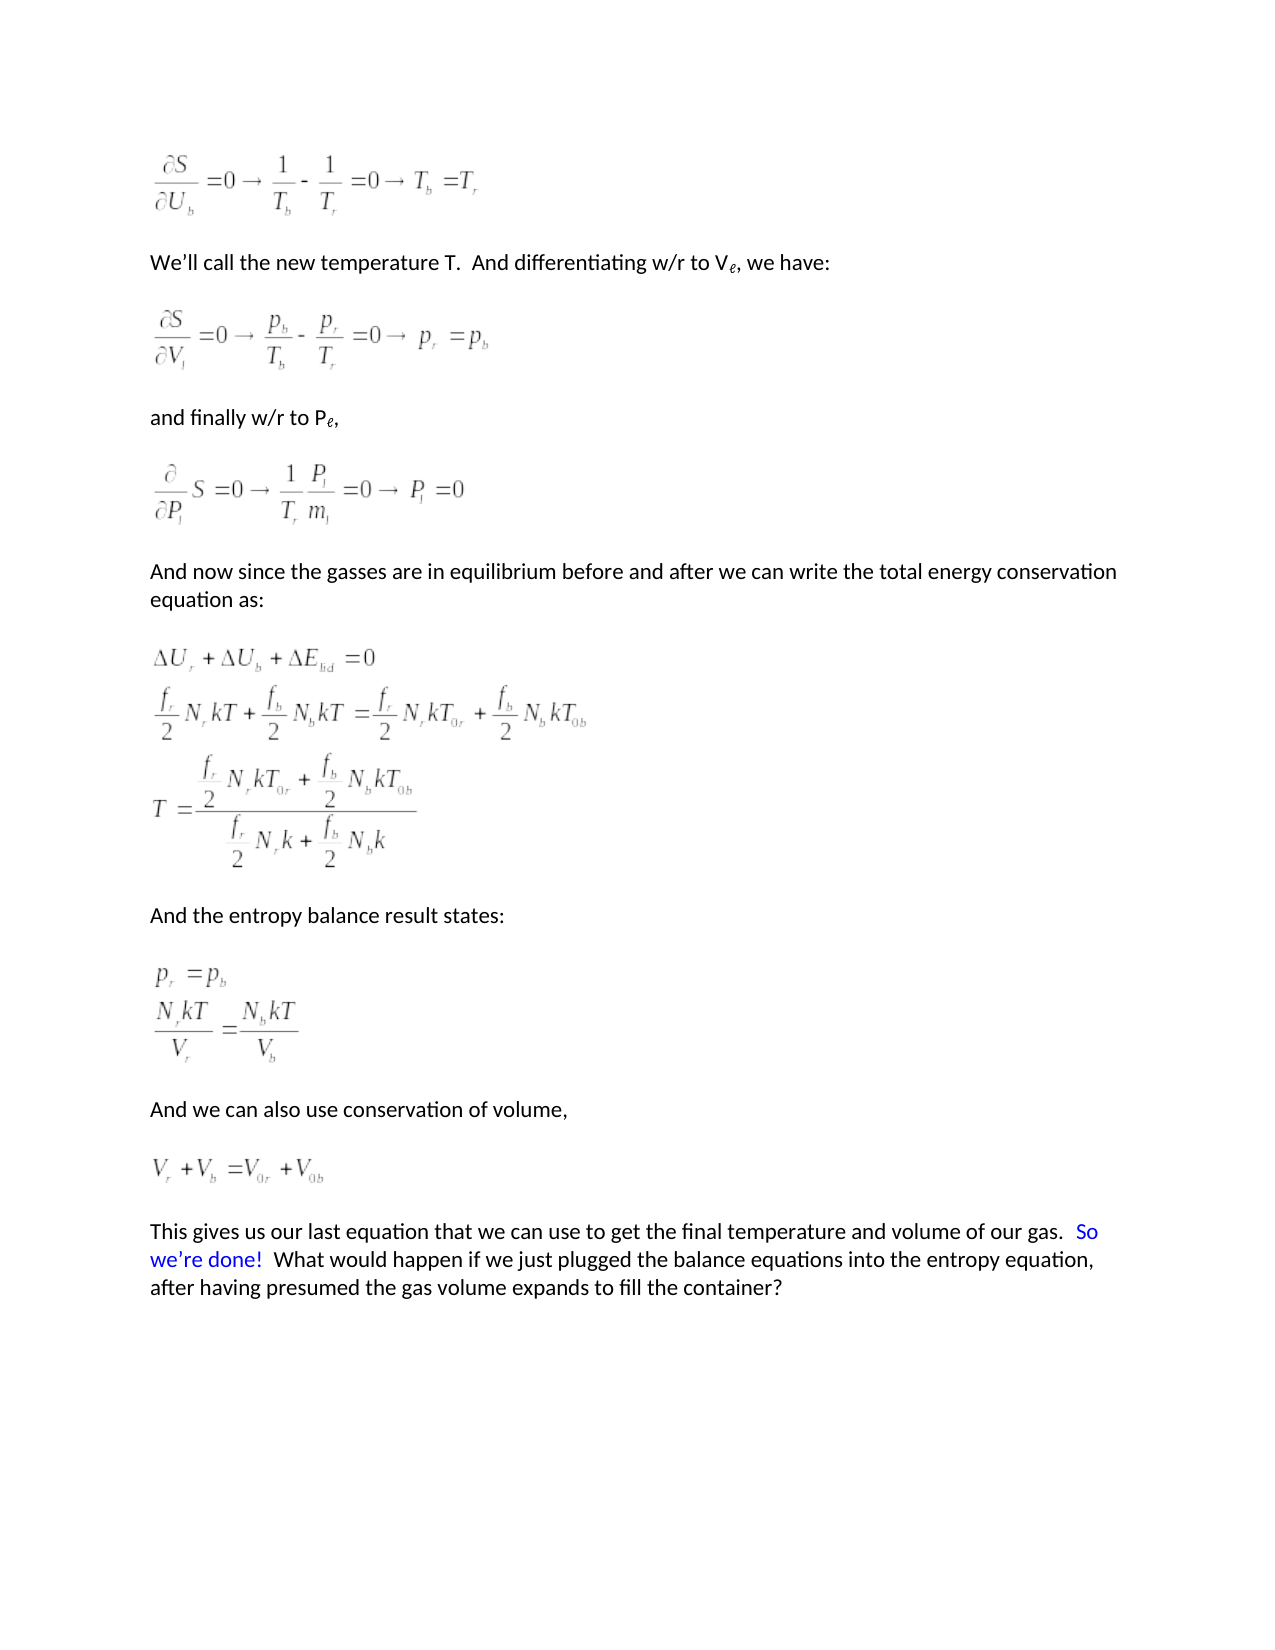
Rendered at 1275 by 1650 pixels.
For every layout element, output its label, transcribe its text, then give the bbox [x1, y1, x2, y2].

text We’ll call the new temperature T. And differentiating w/r to Vℓ, we have: [150, 248, 1125, 276]
text and finally w/r to Pℓ, [150, 403, 1125, 431]
text And now since the gasses are in equilibrium before and after we can write the total energy conservation equation as: [150, 557, 1125, 613]
text And we can also use conservation of volume, [150, 1096, 1125, 1123]
text This gives us our last equation that we can use to get the final temperature and volume of our gas. So we’re done! What would happen if we just plugged the balance equations into the entropy equation, after having presumed the gas volume expands to fill the container? [150, 1217, 1125, 1301]
text And the entropy balance result states: [150, 901, 1125, 929]
